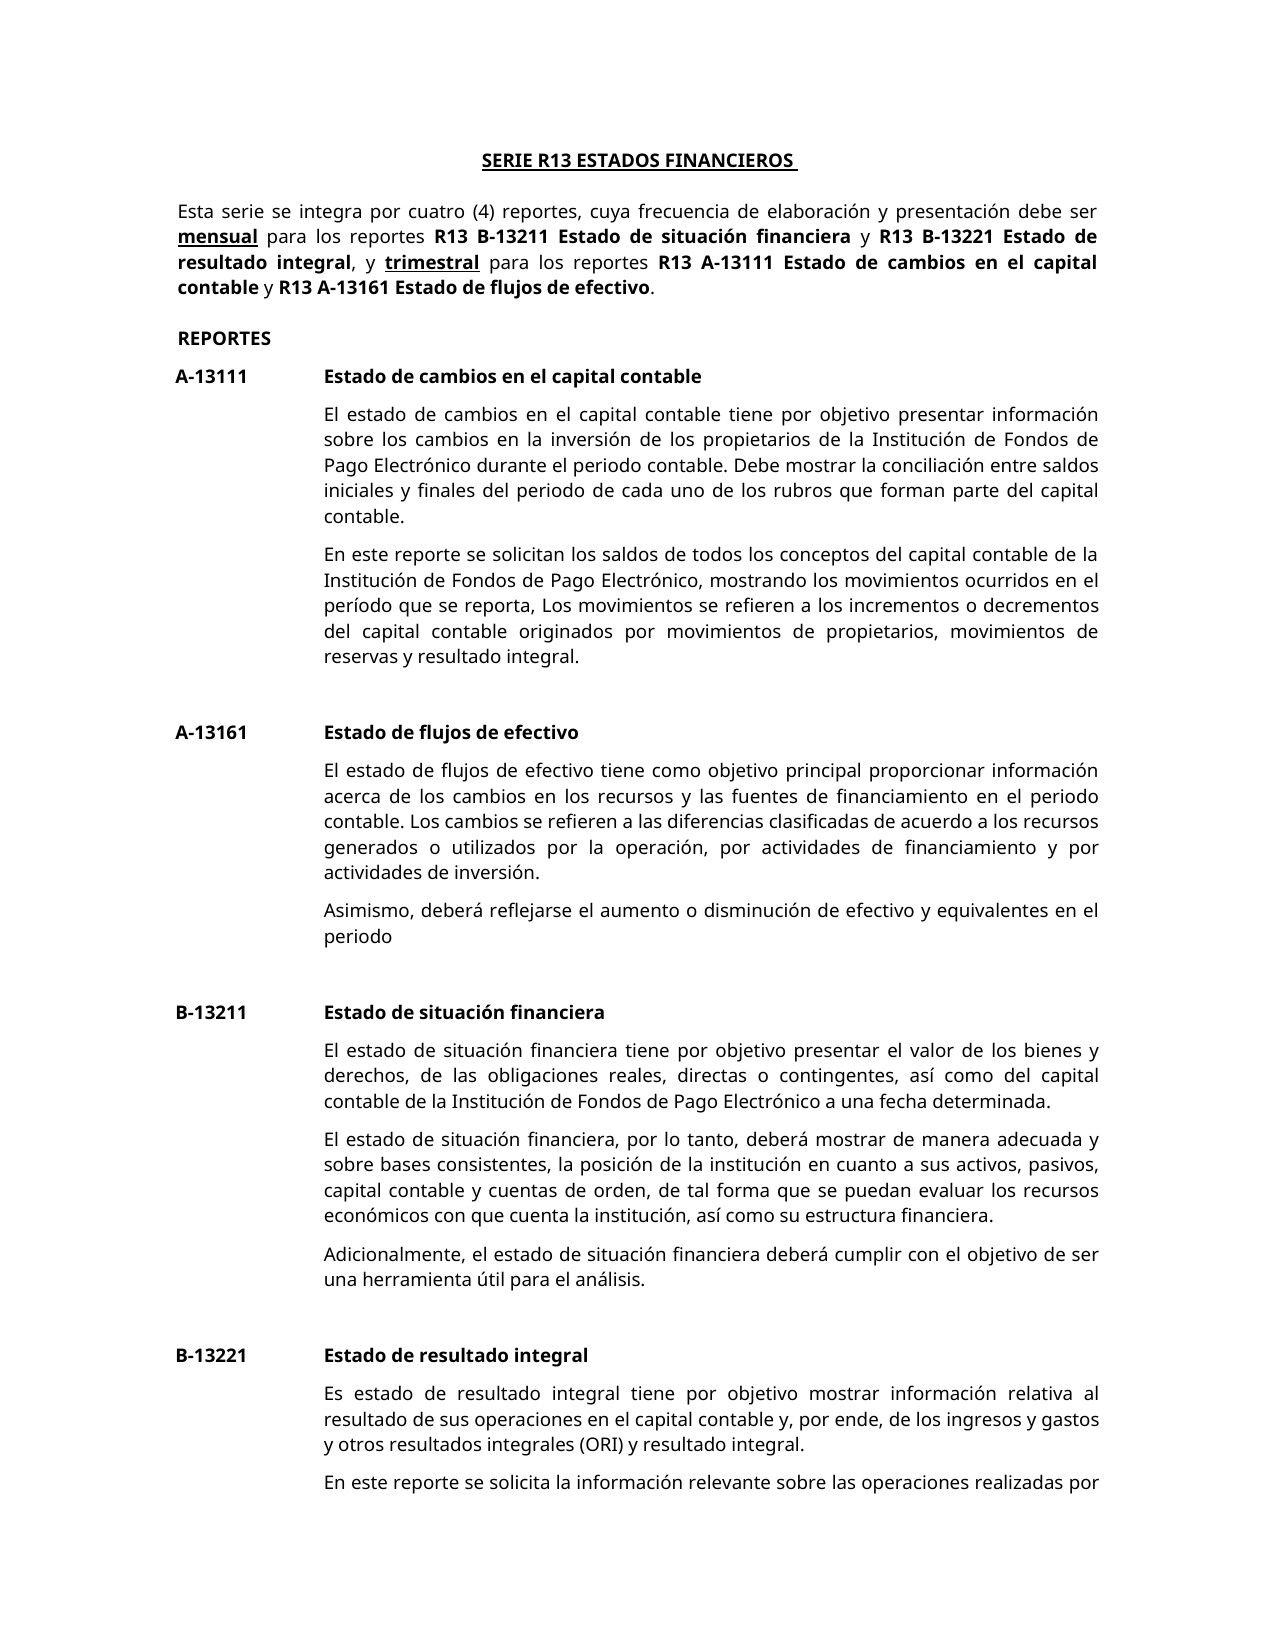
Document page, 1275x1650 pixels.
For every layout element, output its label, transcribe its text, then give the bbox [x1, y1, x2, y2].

table_header A-13111 [168, 363, 316, 719]
table_cell B-13211 [168, 999, 316, 1342]
table_header Estado de cambios en el capital contable El estado de cambios en el capital contable tiene por objetivo presentar información sobre los cambios en la inversión de los propietarios de la Institución de Fondos de Pago Electrónico durante el periodo contable. Debe mostrar la conciliación entre saldos iniciales y finales del periodo de cada uno de los rubros que forman parte del capital contable. En este reporte se solicitan los saldos de todos los conceptos del capital contable de la Institución de Fondos de Pago Electrónico, mostrando los movimientos ocurridos en el período que se reporta, Los movimientos se refieren a los incrementos o decrementos del capital contable originados por movimientos de propietarios, movimientos de reservas y resultado integral. [316, 363, 1107, 719]
text SERIE R13 ESTADOS FINANCIEROS [177, 148, 1098, 173]
table_cell Estado de flujos de efectivo El estado de flujos de efectivo tiene como objetivo principal proporcionar información acerca de los cambios en los recursos y las fuentes de financiamiento en el periodo contable. Los cambios se refieren a las diferencias clasificadas de acuerdo a los recursos generados o utilizados por la operación, por actividades de financiamiento y por actividades de inversión. Asimismo, deberá reflejarse el aumento o disminución de efectivo y equivalentes en el periodo [316, 720, 1107, 999]
table_cell Estado de situación financiera El estado de situación financiera tiene por objetivo presentar el valor de los bienes y derechos, de las obligaciones reales, directas o contingentes, así como del capital contable de la Institución de Fondos de Pago Electrónico a una fecha determinada. El estado de situación financiera, por lo tanto, deberá mostrar de manera adecuada y sobre bases consistentes, la posición de la institución en cuanto a sus activos, pasivos, capital contable y cuentas de orden, de tal forma que se puedan evaluar los recursos económicos con que cuenta la institución, así como su estructura financiera. Adicionalmente, el estado de situación financiera deberá cumplir con el objetivo de ser una herramienta útil para el análisis. [316, 999, 1107, 1342]
text REPORTES [177, 325, 1098, 351]
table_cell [316, 1343, 1107, 1495]
text Esta serie se integra por cuatro (4) reportes, cuya frecuencia de elaboración y presentación debe ser mensual para los reportes R13 B-13211 Estado de situación financiera y R13 B-13221 Estado de resultado integral, y trimestral para los reportes R13 A-13111 Estado de cambios en el capital contable y R13 A-13161 Estado de flujos de efectivo. [177, 198, 1098, 300]
table_cell B-13221 [168, 1343, 316, 1495]
table_cell A-13161 [168, 720, 316, 999]
